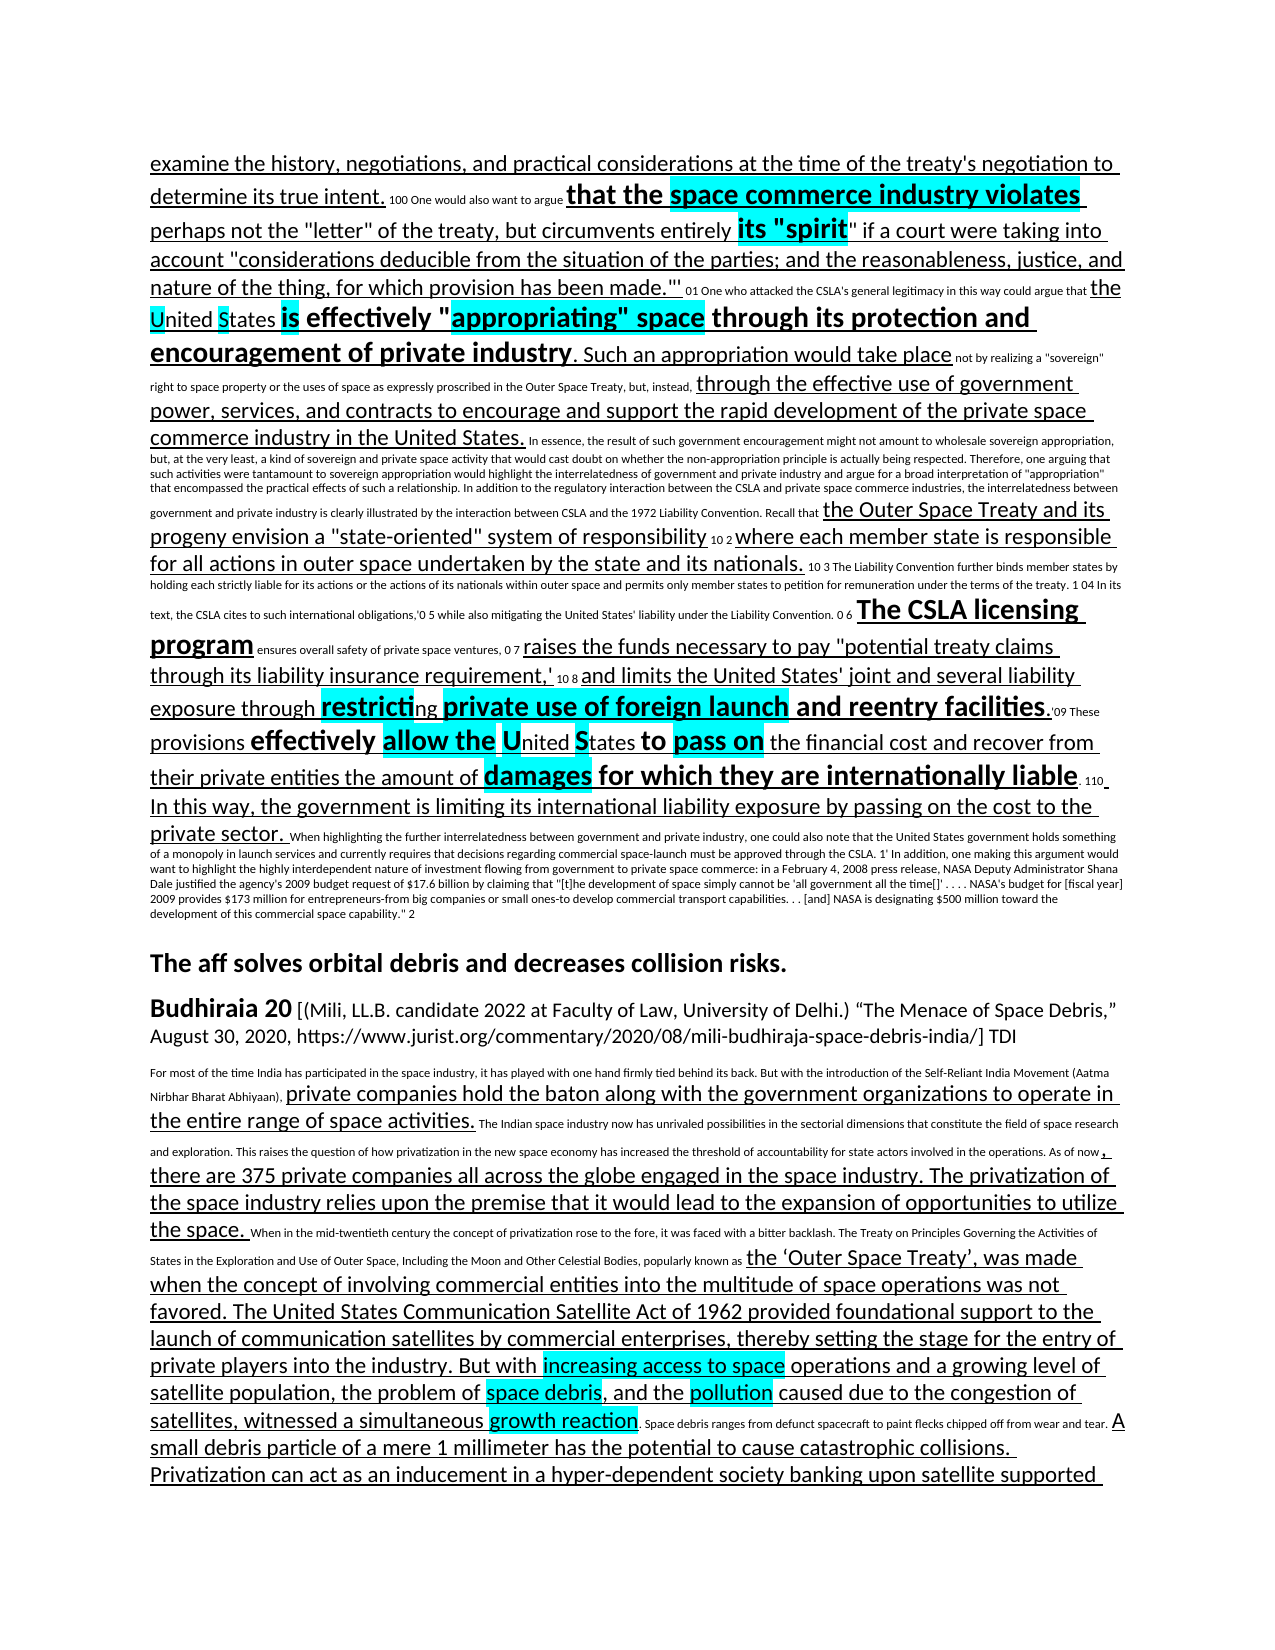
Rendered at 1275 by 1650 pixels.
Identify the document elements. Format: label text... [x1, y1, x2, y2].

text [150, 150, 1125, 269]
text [150, 271, 1125, 921]
text Budhiraia 20 [(Mili, LL.B. candidate 2022 at Faculty of Law, University of Delhi.) “The Menace of Space Debris,” August 30, 2020, https://www.jurist.org/commentary/2020/08/mili-budhiraja-space-debris-india/] TDI [150, 992, 1125, 1049]
subtitle The aff solves orbital debris and decreases collision risks. [150, 946, 1125, 979]
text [150, 1066, 1125, 1488]
